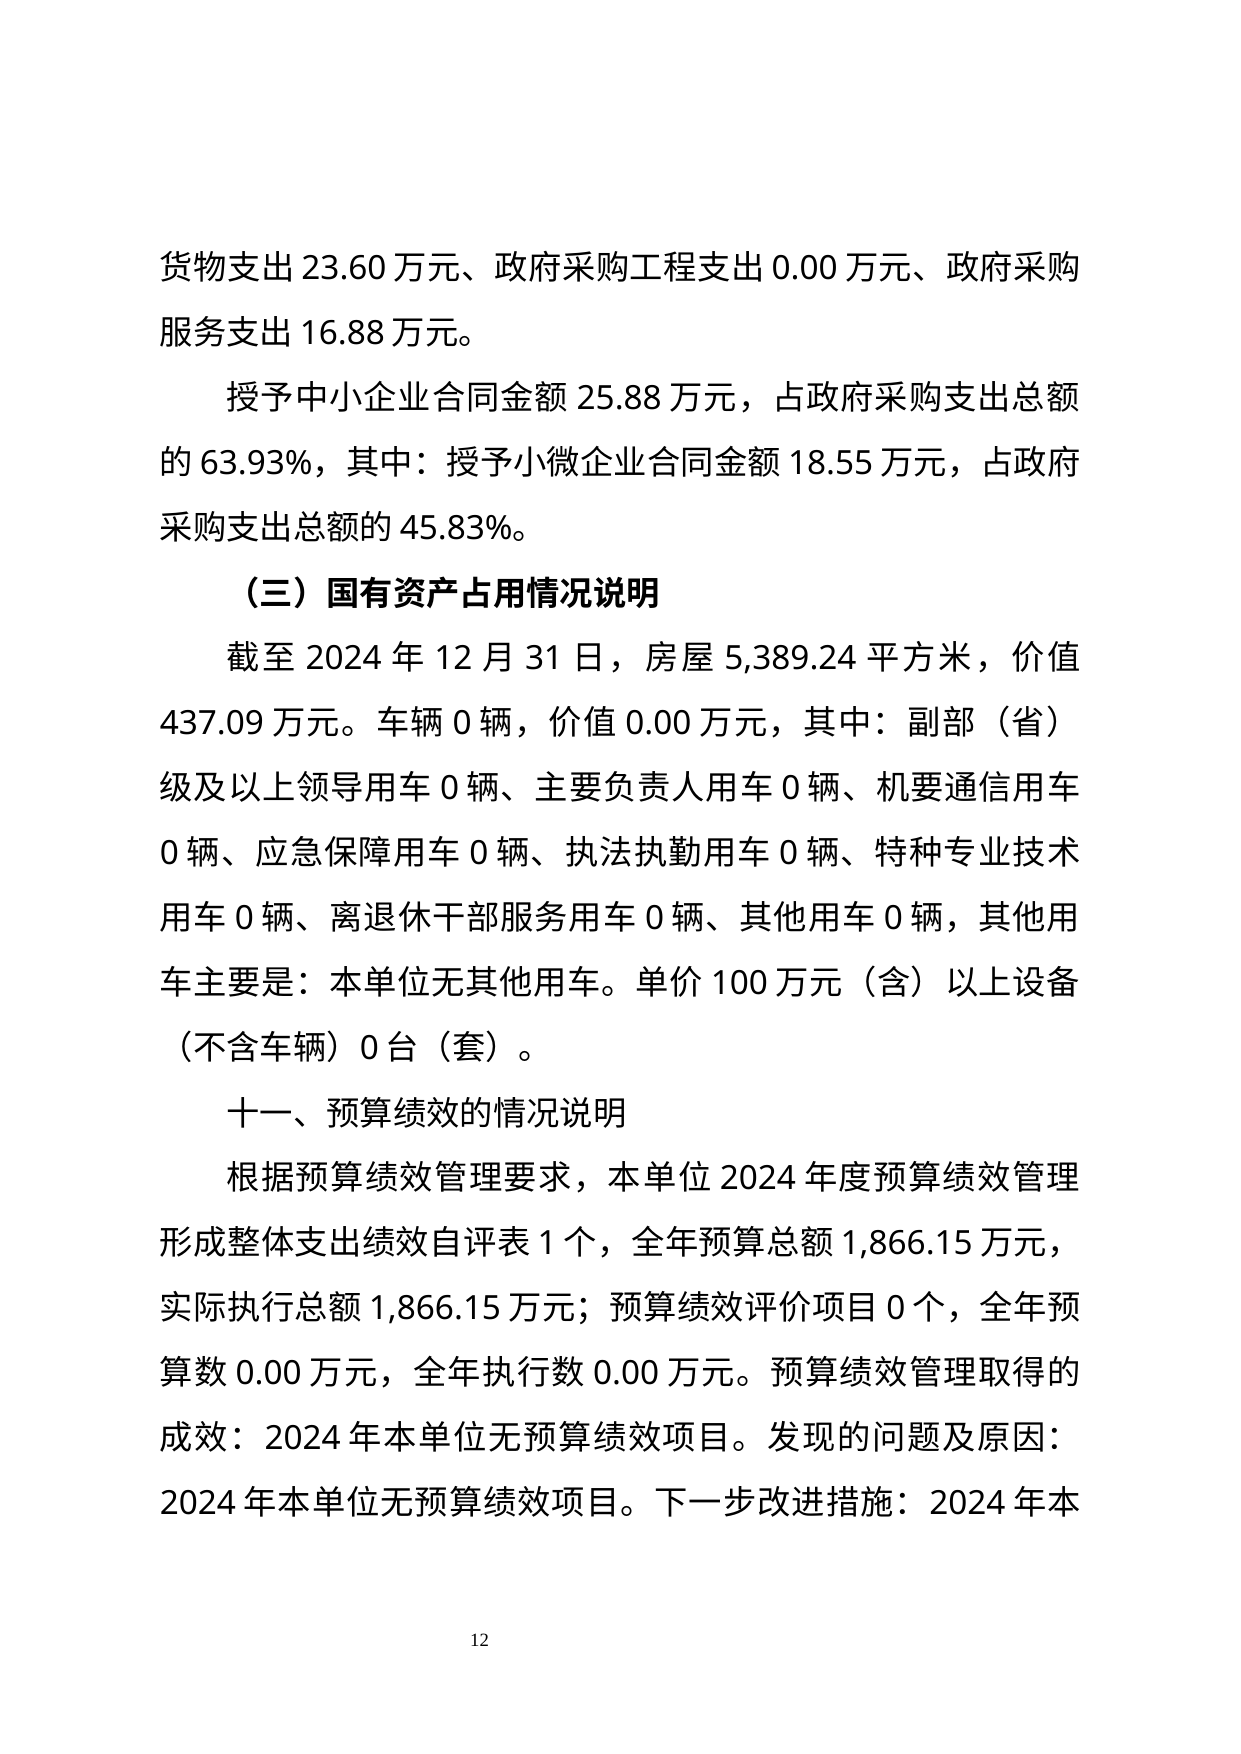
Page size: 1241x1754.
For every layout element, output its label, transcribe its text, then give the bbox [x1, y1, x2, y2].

text （三）国有资产占用情况说明 [159, 558, 1081, 623]
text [159, 1143, 1081, 1533]
text 截至2024年12月31日，房屋5,389.24平方米，价值437.09万元。车辆0辆，价值0.00万元，其中：副部（省）级及以上领导用车0辆、主要负责人用车0辆、机要通信用车0辆、应急保障用车0辆、执法执勤用车0辆、特种专业技术用车0辆、离退休干部服务用车0辆、其他用车0辆，其他用车主要是：本单位无其他用车。单价100万元（含）以上设备（不含车辆）0台（套）。 [159, 623, 1081, 1078]
text 授予中小企业合同金额25.88万元，占政府采购支出总额的63.93%，其中：授予小微企业合同金额18.55万元，占政府采购支出总额的45.83%。 [159, 363, 1081, 558]
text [159, 233, 1081, 363]
text 十一、预算绩效的情况说明 [159, 1078, 1081, 1143]
